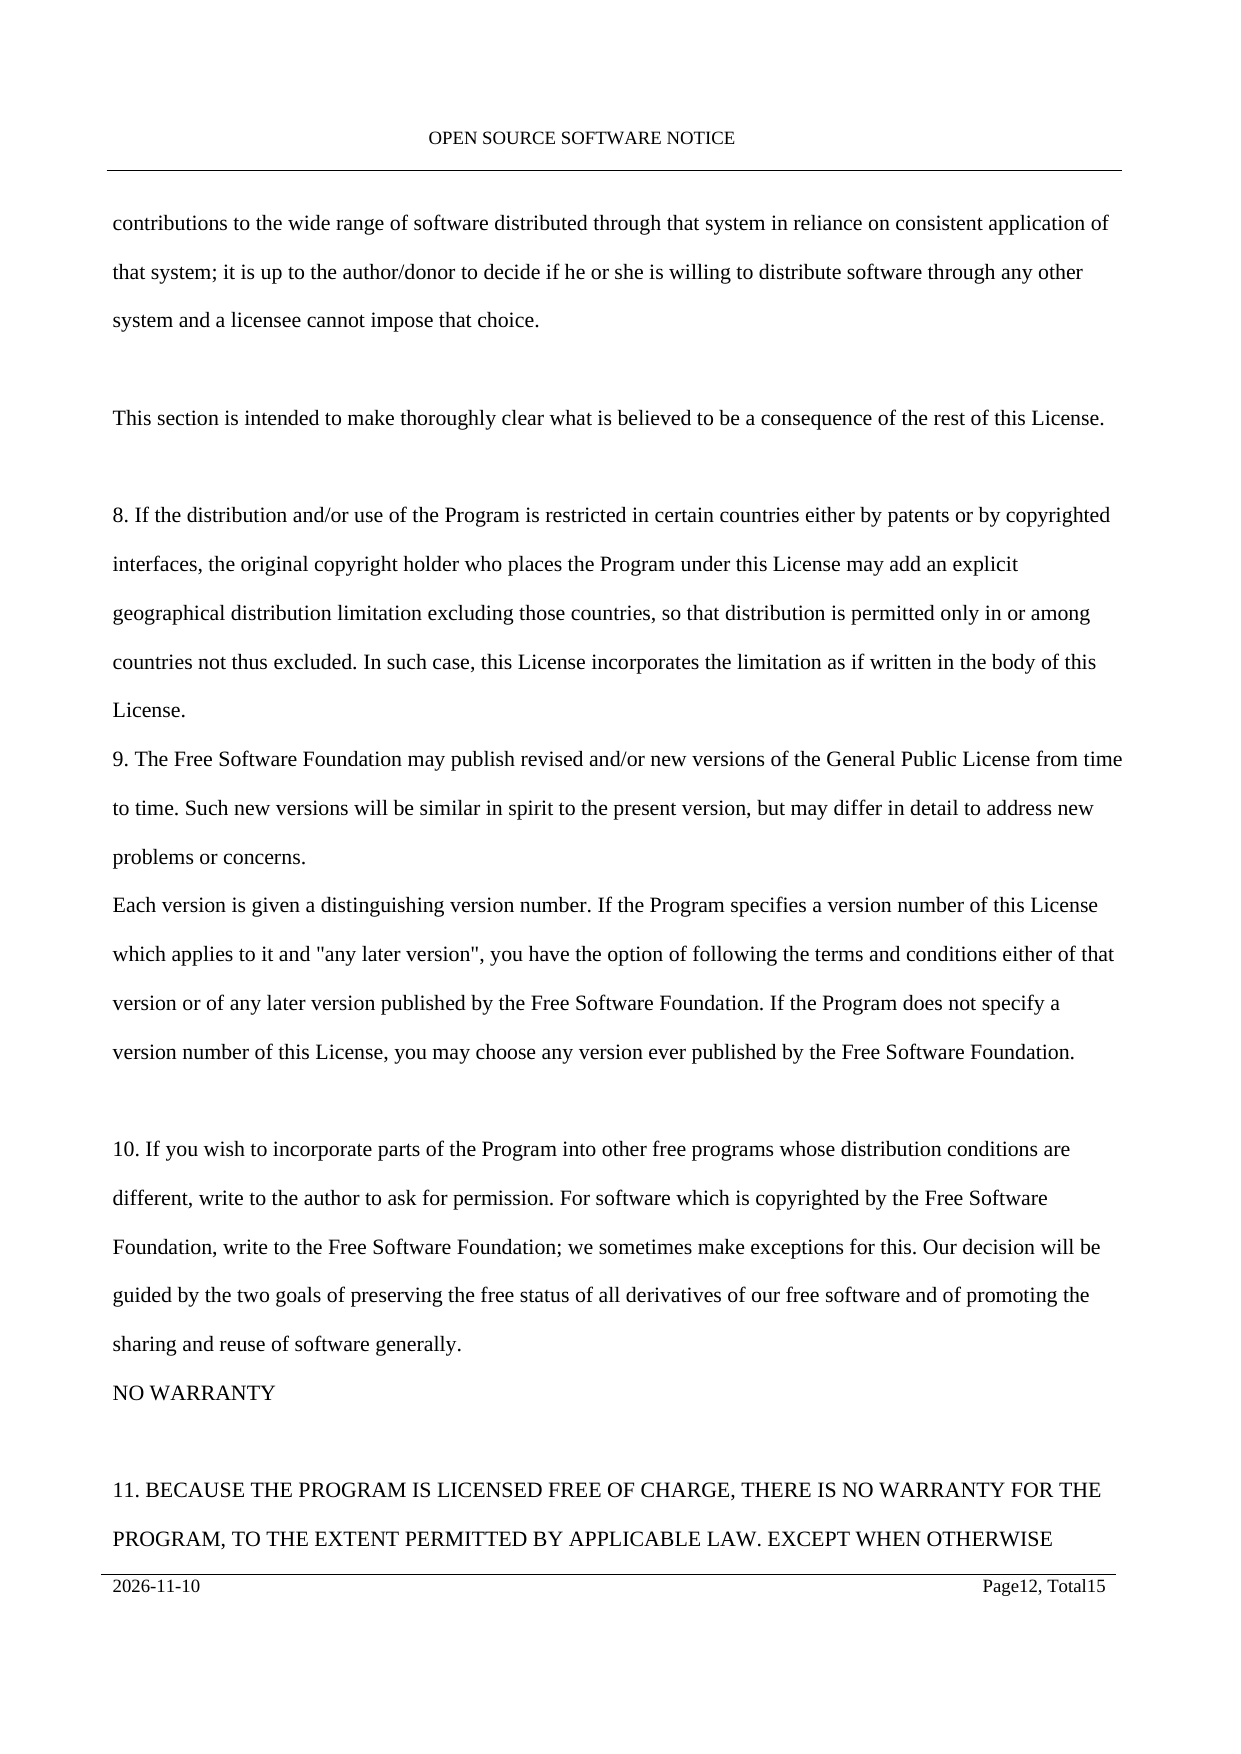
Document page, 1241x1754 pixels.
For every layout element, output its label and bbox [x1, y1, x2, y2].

text [112, 206, 1128, 1555]
